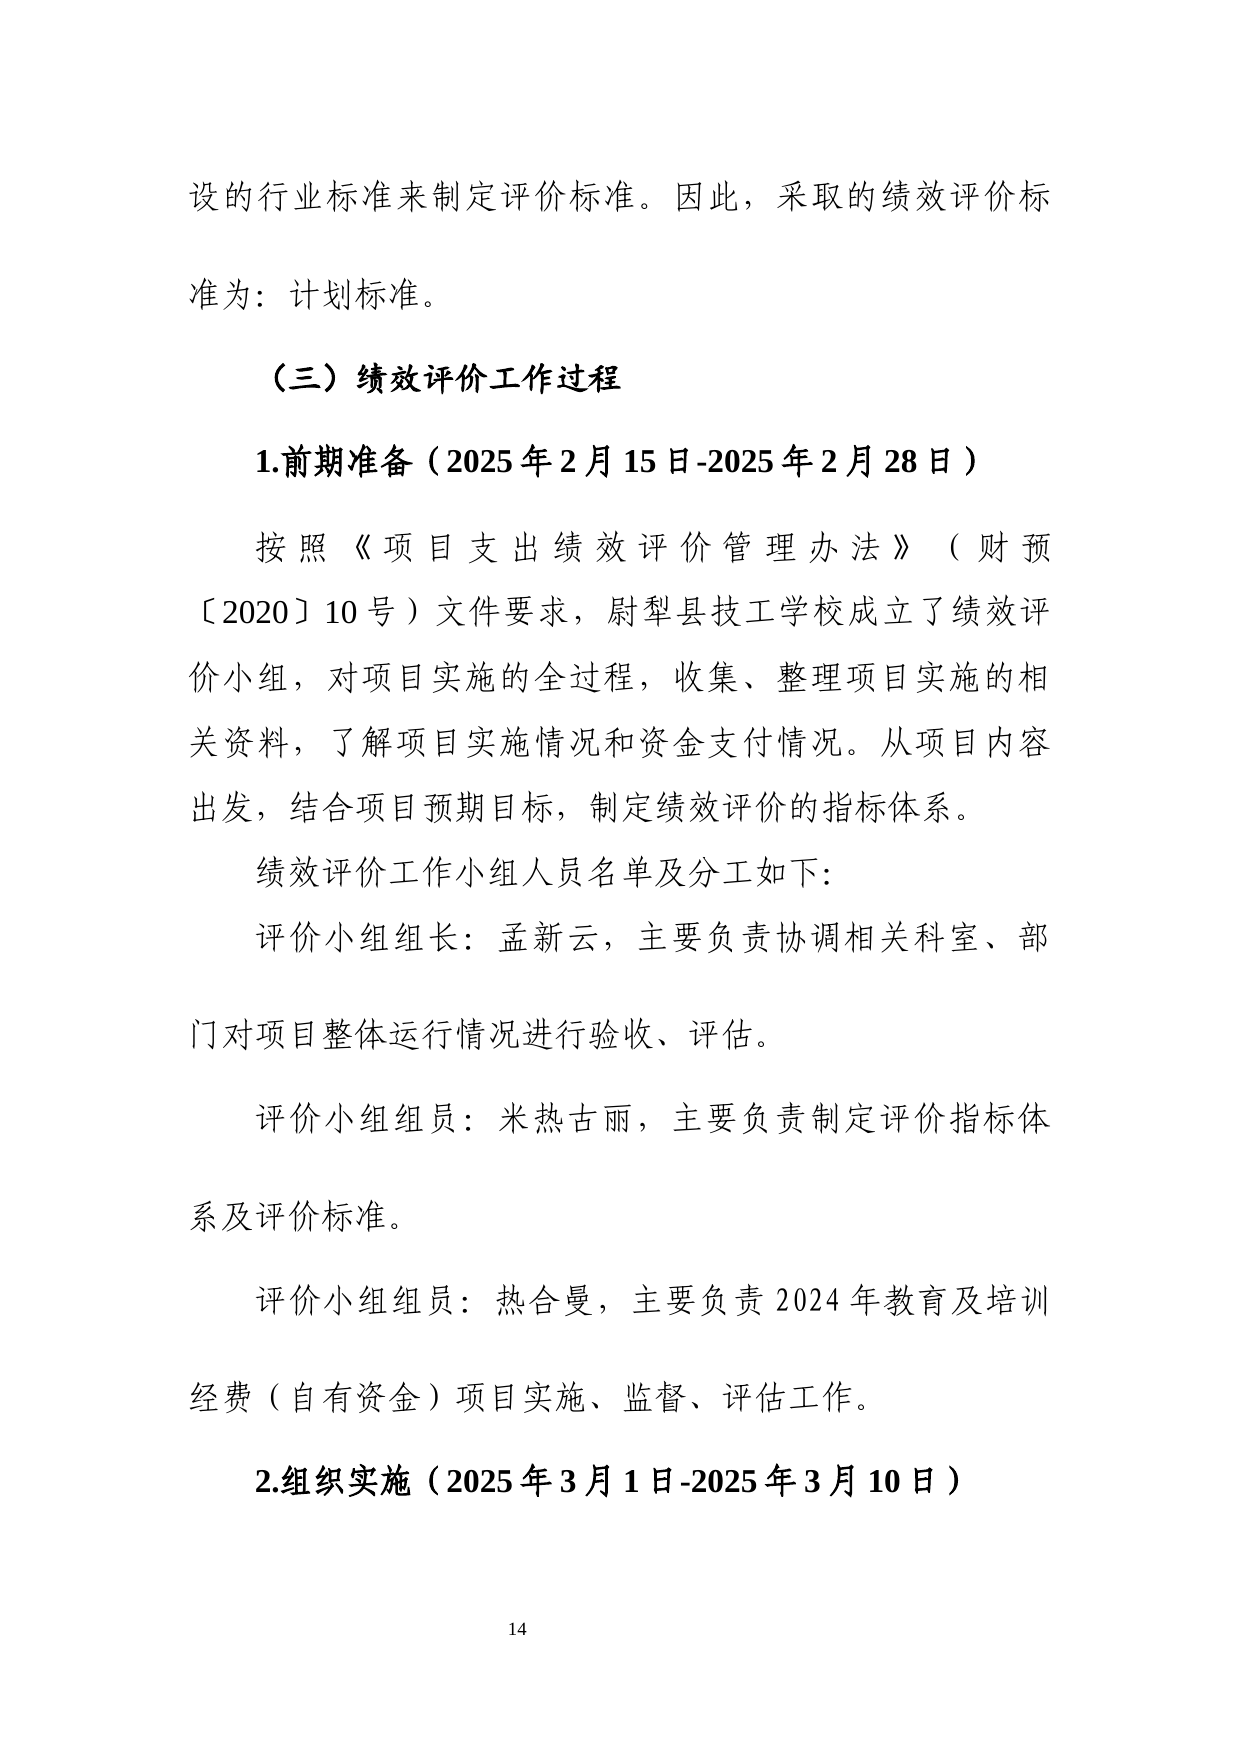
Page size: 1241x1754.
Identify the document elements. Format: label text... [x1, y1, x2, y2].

subtitle （三）绩效评价工作过程 [187, 343, 1053, 408]
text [187, 162, 1053, 324]
text 绩效评价工作小组人员名单及分工如下： [187, 838, 1053, 903]
text 评价小组组长：孟新云，主要负责协调相关科室、部门对项目整体运行情况进行验收、评估。 [187, 903, 1053, 1065]
text 2.组织实施（2025年3月1日-2025年3月10日） [187, 1447, 1053, 1512]
text 按照《项目支出绩效评价管理办法》（财预〔2020〕10号）文件要求，尉犁县技工学校成立了绩效评价小组，对项目实施的全过程，收集、整理项目实施的相关资料，了解项目实施情况和资金支付情况。从项目内容出发，结合项目预期目标，制定绩效评价的指标体系。 [187, 513, 1053, 838]
text 1.前期准备（2025年2月15日-2025年2月28日） [187, 427, 1053, 492]
text 评价小组组员：米热古丽，主要负责制定评价指标体系及评价标准。 [187, 1084, 1053, 1247]
text 评价小组组员：热合曼，主要负责2024年教育及培训经费（自有资金）项目实施、监督、评估工作。 [187, 1266, 1053, 1428]
